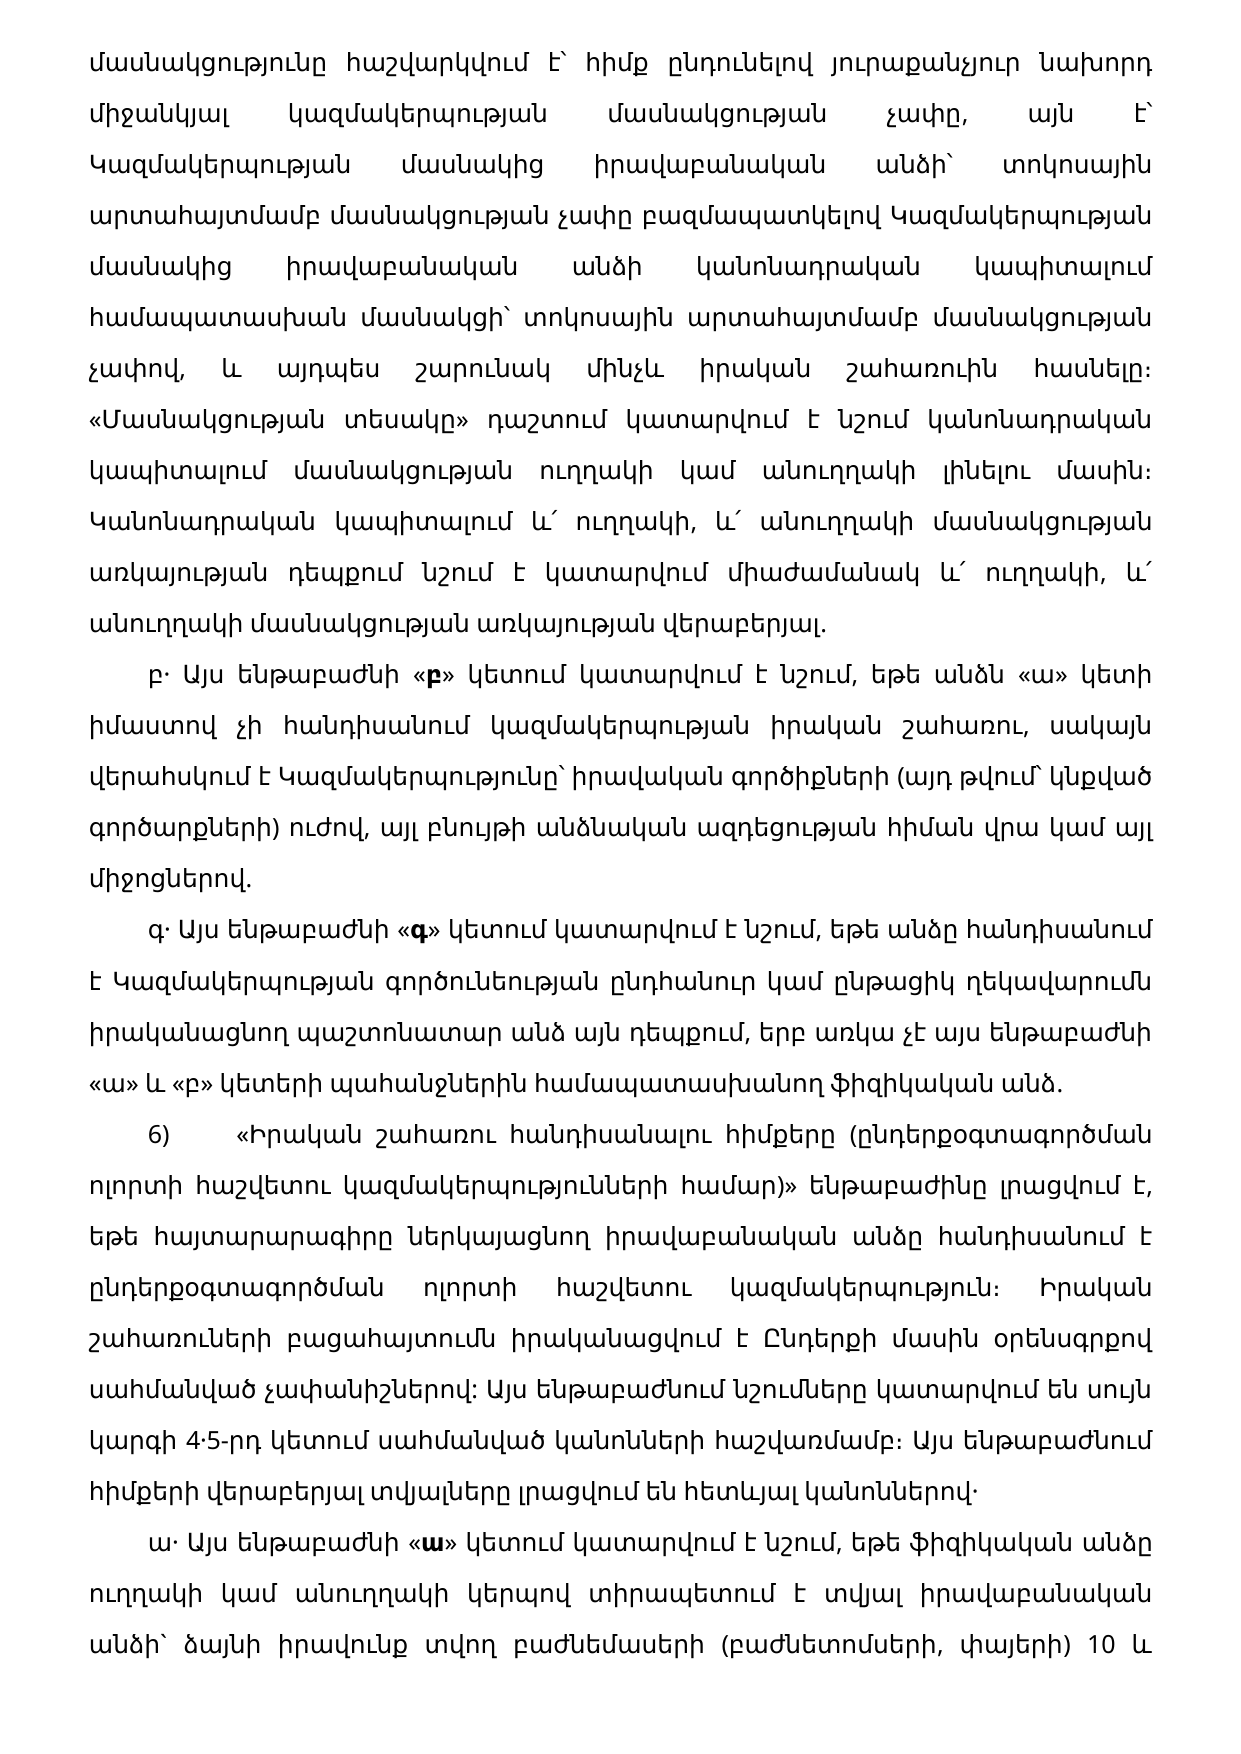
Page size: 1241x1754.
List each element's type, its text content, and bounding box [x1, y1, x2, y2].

text գ․ Այս ենթաբաժնի «գ» կետում կատարվում է նշում, եթե անձը հանդիսանում է Կազմակերպության գործունեության ընդհանուր կամ ընթացիկ ղեկավարումն իրականացնող պաշտոնատար անձ այն դեպքում, երբ առկա չէ այս ենթաբաժնի «ա» և «բ» կետերի պահանջներին համապատասխանող ֆիզիկական անձ. [89, 912, 1153, 1099]
list «Իրական շահառու հանդիսանալու հիմքերը (ընդերքօգտագործման ոլորտի հաշվետու կազմակերպությունների համար)» ենթաբաժինը լրացվում է, եթե հայտարարագիրը ներկայացնող իրավաբանական անձը հանդիսանում է ընդերքօգտագործման ոլորտի հաշվետու կազմակերպություն։ Իրական շահառուների բացահայտումն իրականացվում է Ընդերքի մասին օրենսգրքով սահմանված չափանիշներով: Այս ենթաբաժնում նշումները կատարվում են սույն կարգի 4․5-րդ կետում սահմանված կանոնների հաշվառմամբ։ Այս ենթաբաժնում հիմքերի վերաբերյալ տվյալները լրացվում են հետևյալ կանոններով․ [89, 1116, 1153, 1508]
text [89, 44, 1153, 640]
text բ․ Այս ենթաբաժնի «բ» կետում կատարվում է նշում, եթե անձն «ա» կետի իմաստով չի հանդիսանում կազմակերպության իրական շահառու, սակայն վերահսկում է Կազմակերպությունը՝ իրավական գործիքների (այդ թվում՝ կնքված գործարքների) ուժով, այլ բնույթի անձնական ազդեցության հիման վրա կամ այլ միջոցներով. [89, 657, 1153, 895]
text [89, 1524, 1153, 1661]
